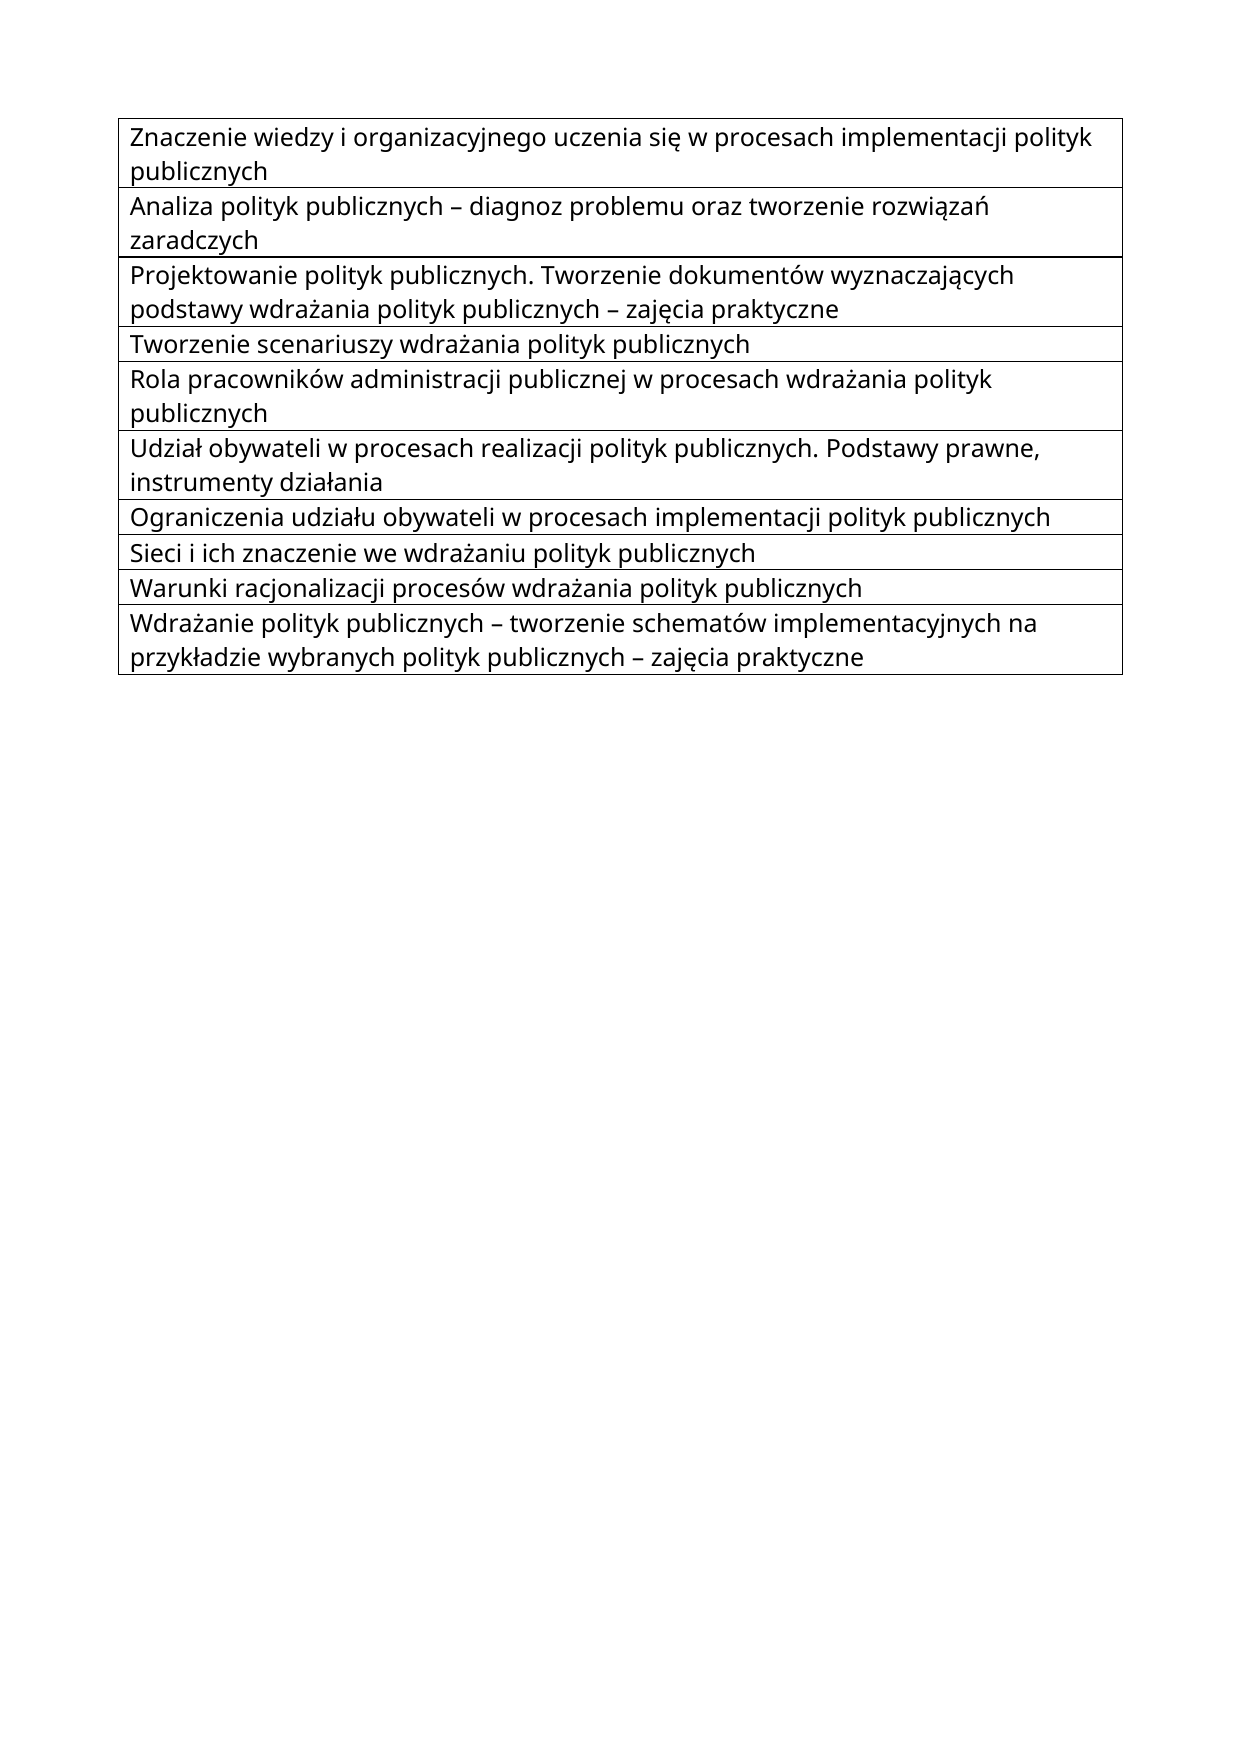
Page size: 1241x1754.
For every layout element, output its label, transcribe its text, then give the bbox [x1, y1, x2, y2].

table_cell Tworzenie scenariuszy wdrażania polityk publicznych [119, 327, 1122, 361]
table_cell Wdrażanie polityk publicznych – tworzenie schematów implementacyjnych na przykładzie wybranych polityk publicznych – zajęcia praktyczne [119, 605, 1122, 673]
table_cell Projektowanie polityk publicznych. Tworzenie dokumentów wyznaczających podstawy wdrażania polityk publicznych – zajęcia praktyczne [119, 258, 1122, 326]
table_cell Analiza polityk publicznych – diagnoz problemu oraz tworzenie rozwiązań zaradczych [119, 188, 1122, 256]
table_cell Znaczenie wiedzy i organizacyjnego uczenia się w procesach implementacji polityk publicznych [119, 119, 1122, 187]
table_cell Sieci i ich znaczenie we wdrażaniu polityk publicznych [119, 535, 1122, 569]
table_cell Rola pracowników administracji publicznej w procesach wdrażania polityk publicznych [119, 362, 1122, 430]
table_cell Udział obywateli w procesach realizacji polityk publicznych. Podstawy prawne, instrumenty działania [119, 431, 1122, 499]
table_cell Ograniczenia udziału obywateli w procesach implementacji polityk publicznych [119, 500, 1122, 534]
table_cell Warunki racjonalizacji procesów wdrażania polityk publicznych [119, 570, 1122, 604]
